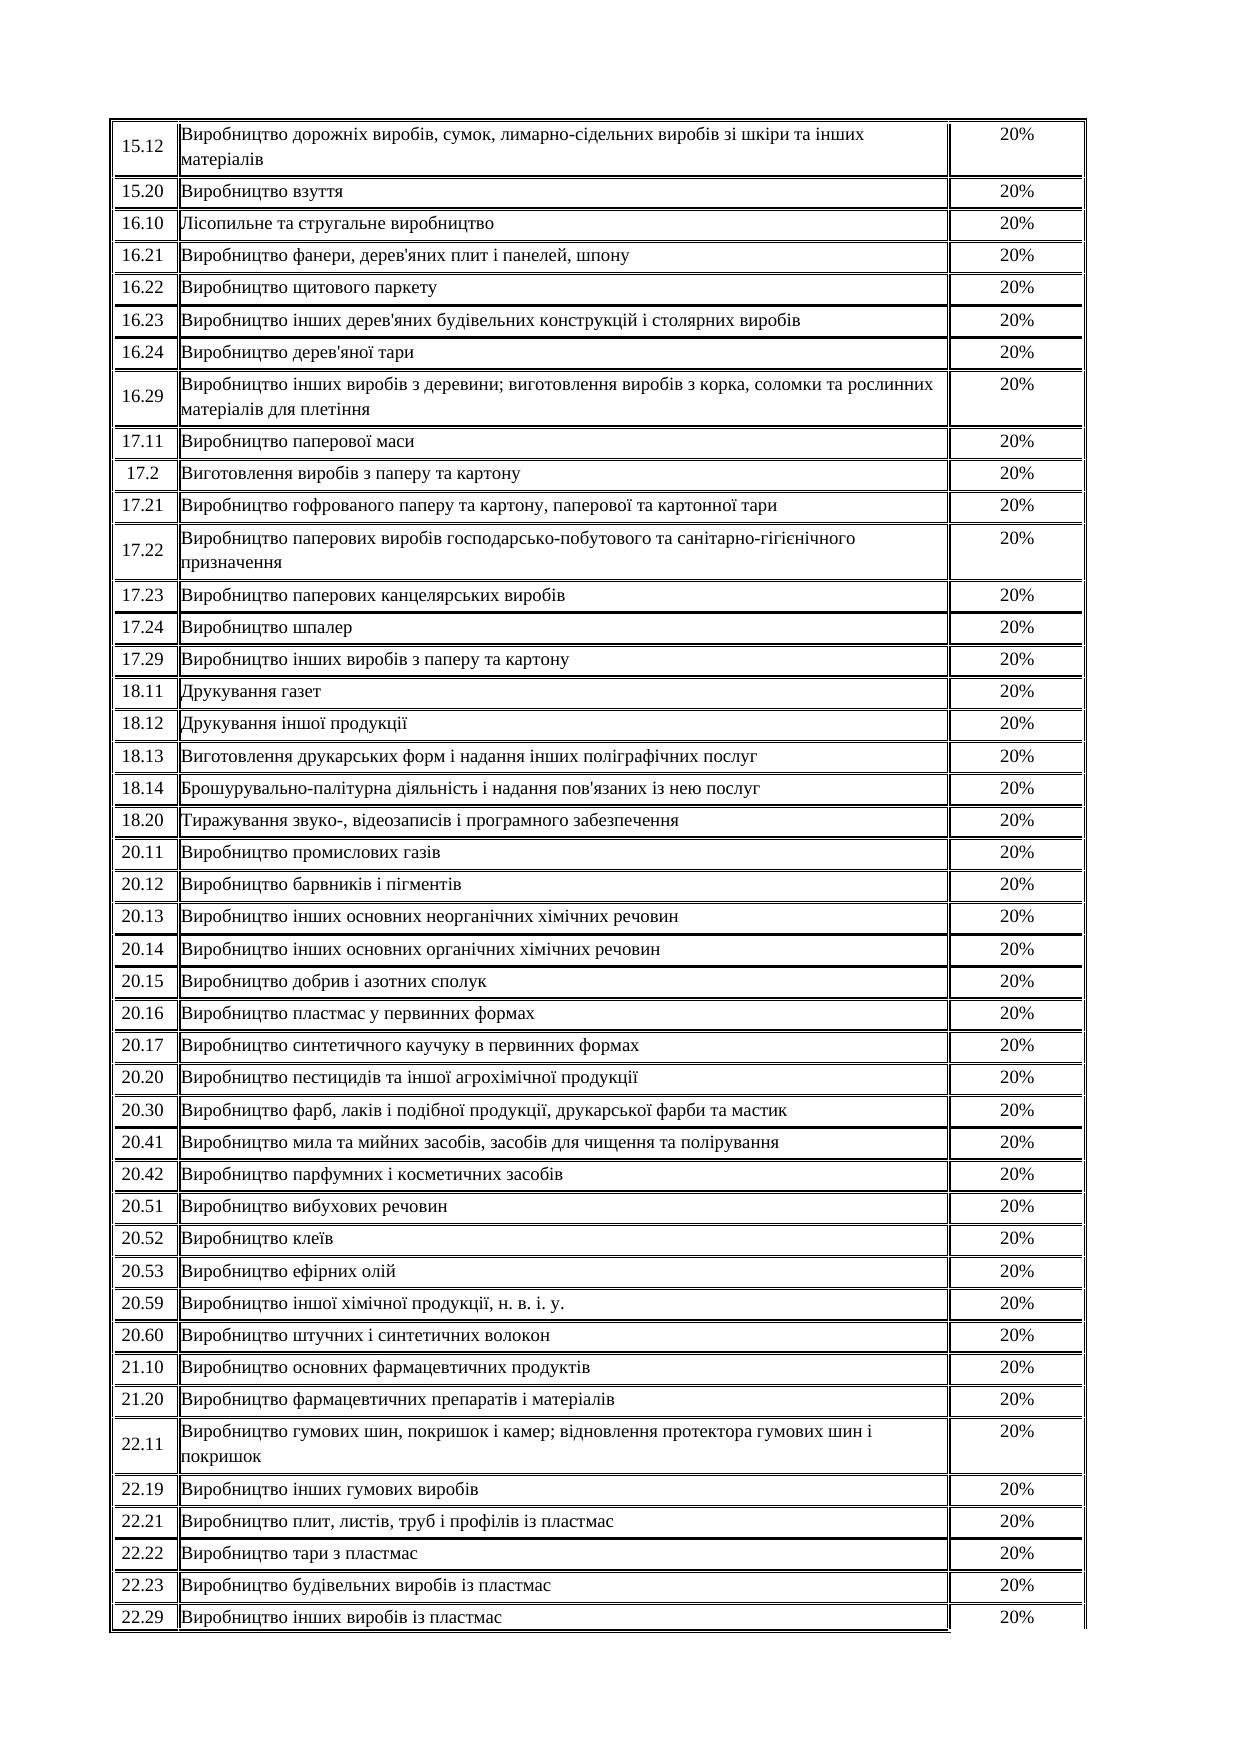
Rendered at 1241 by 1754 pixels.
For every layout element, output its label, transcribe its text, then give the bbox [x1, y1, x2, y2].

table_cell 21.20 [113, 1384, 177, 1416]
table_cell 20% [951, 1601, 1084, 1629]
table_cell Виробництво паперових виробів господарсько-побутового та санітарно-гігієнічного призначення [181, 525, 947, 579]
table_cell Виробництво фанери, дерев'яних плит і панелей, шпону [181, 243, 947, 272]
table_cell Виробництво інших дерев'яних будівельних конструкцій і столярних виробів [181, 307, 947, 336]
table_cell Виробництво пестицидів та іншої агрохімічної продукції [181, 1065, 947, 1094]
table_cell Виготовлення виробів з паперу та картону [181, 461, 947, 489]
table_cell 20% [951, 425, 1084, 457]
table_cell Виробництво основних фармацевтичних продуктів [181, 1355, 947, 1383]
table_cell Виробництво пластмас у первинних формах [181, 1001, 947, 1029]
table_cell 20% [951, 836, 1084, 868]
table_cell 20% [951, 1190, 1084, 1222]
table_cell 22.22 [113, 1537, 177, 1569]
table_cell 20% [949, 901, 1085, 933]
table_cell 20% [951, 240, 1084, 272]
table_cell Виробництво паперових канцелярських виробів [181, 582, 947, 611]
table_cell Виробництво клеїв [181, 1226, 947, 1255]
table_cell Виготовлення друкарських форм і надання інших поліграфічних послуг [181, 743, 947, 772]
table_cell Виробництво іншої хімічної продукції, н. в. і. у. [181, 1290, 947, 1319]
table_cell Виробництво вибухових речовин [181, 1194, 947, 1222]
table_cell 20% [949, 772, 1085, 804]
table_cell 15.12 [113, 120, 179, 175]
table_cell 22.19 [111, 1473, 179, 1505]
table_cell 17.29 [113, 643, 177, 675]
table_cell Виробництво ефірних олій [181, 1258, 947, 1287]
table_cell 21.10 [113, 1351, 177, 1383]
table_cell 22.11 [111, 1416, 179, 1473]
table_cell Виробництво дерев'яної тари [181, 339, 947, 368]
table_cell Виробництво будівельних виробів із пластмас [181, 1573, 947, 1601]
table_cell 20.14 [111, 933, 177, 965]
table_cell 18.12 [113, 708, 177, 740]
table_cell 20% [949, 1287, 1085, 1319]
table_cell 17.11 [113, 425, 177, 457]
table_cell 22.29 [113, 1601, 179, 1629]
table_cell Виробництво дорожніх виробів, сумок, лимарно-сідельних виробів зі шкіри та інших матеріалів [179, 120, 949, 175]
table_cell 15.20 [113, 175, 177, 207]
table_cell 20% [951, 458, 1084, 489]
table_cell Виробництво добрив і азотних сполук [181, 968, 947, 997]
table_cell 20.60 [113, 1319, 177, 1351]
table_cell Тиражування звуко-, відеозаписів і програмного забезпечення [181, 808, 947, 836]
table_cell 20% [951, 1223, 1084, 1255]
table_cell 20% [951, 933, 1085, 965]
table_cell 18.11 [113, 675, 177, 707]
table_cell 20.42 [113, 1158, 177, 1190]
table_cell 20% [949, 1505, 1085, 1537]
table_cell 20.15 [113, 965, 177, 997]
table_cell 17.22 [111, 522, 179, 579]
table_cell Друкування іншої продукції [181, 711, 947, 740]
table_cell 20.53 [111, 1255, 179, 1287]
table_cell 20% [951, 1126, 1084, 1158]
table_cell 20% [949, 740, 1085, 772]
table_cell 20% [951, 708, 1084, 740]
table_cell 16.29 [113, 368, 177, 425]
table_cell 20% [951, 1569, 1084, 1601]
table_cell Виробництво паперової маси [181, 429, 947, 457]
table_cell 20.17 [113, 1029, 177, 1062]
table_cell 20.30 [111, 1094, 179, 1126]
table_cell Виробництво щитового паркету [181, 275, 947, 304]
table_cell 18.13 [111, 740, 179, 772]
table_cell Виробництво синтетичного каучуку в первинних формах [181, 1033, 947, 1062]
table_cell 20% [951, 304, 1084, 336]
table_cell 20% [949, 272, 1085, 304]
table_cell Лісопильне та стругальне виробництво [181, 211, 947, 239]
table_cell 20% [951, 207, 1084, 239]
table_cell 20% [951, 1029, 1084, 1062]
table_cell Виробництво взуття [181, 179, 947, 207]
table_cell Виробництво гумових шин, покришок і камер; відновлення протектора гумових шин і покришок [181, 1419, 947, 1473]
table_cell Друкування газет [181, 679, 947, 707]
table_cell Виробництво барвників і пігментів [181, 872, 947, 901]
table_cell 20.59 [111, 1287, 179, 1319]
table_cell Виробництво промислових газів [181, 840, 947, 868]
table_cell 20% [949, 1473, 1085, 1505]
table_cell Виробництво парфумних і косметичних засобів [181, 1162, 947, 1190]
table_cell Виробництво інших основних органічних хімічних речовин [181, 936, 947, 965]
table_cell 20% [951, 1158, 1084, 1190]
table_cell Виробництво фармацевтичних препаратів і матеріалів [181, 1387, 947, 1416]
table_cell 20.12 [113, 869, 177, 901]
table_cell Виробництво фарб, лаків і подібної продукції, друкарської фарби та мастик [181, 1097, 947, 1126]
table_cell 20% [951, 643, 1084, 675]
table_cell 17.23 [111, 579, 179, 611]
table_cell 20% [951, 965, 1084, 997]
table_cell 20% [951, 869, 1084, 901]
table_cell Виробництво інших основних неорганічних хімічних речовин [181, 904, 947, 933]
table_cell 22.21 [111, 1505, 179, 1537]
table_cell 20% [951, 997, 1084, 1029]
table_cell Виробництво інших виробів з паперу та картону [181, 647, 947, 675]
table_cell 16.22 [111, 272, 179, 304]
table_cell 20% [951, 1351, 1084, 1383]
table_cell 20.11 [113, 836, 177, 868]
table_cell 20% [949, 122, 1084, 175]
table_cell 20% [951, 611, 1084, 643]
table_cell 20% [951, 1319, 1084, 1351]
table_cell 20% [951, 1384, 1084, 1416]
table_cell 16.24 [113, 336, 177, 368]
table_cell 20% [951, 1537, 1084, 1569]
table_cell Виробництво гофрованого паперу та картону, паперової та картонної тари [181, 493, 947, 522]
table_cell 20.52 [113, 1223, 177, 1255]
table_cell 20% [949, 1094, 1085, 1126]
table_cell 20% [949, 522, 1085, 579]
table_cell 17.24 [113, 611, 177, 643]
table_cell 20.16 [113, 997, 177, 1029]
table_cell 20% [949, 1416, 1085, 1473]
table_cell 20% [951, 675, 1084, 707]
table_cell 20% [951, 175, 1084, 207]
table_cell Виробництво шпалер [181, 614, 947, 643]
table_cell Виробництво плит, листів, труб і профілів із пластмас [181, 1508, 947, 1537]
table_cell Виробництво тари з пластмас [181, 1540, 947, 1569]
table_cell Виробництво інших гумових виробів [181, 1476, 947, 1505]
table_cell 22.23 [113, 1569, 177, 1601]
table_cell 20.51 [113, 1190, 177, 1222]
table_cell Виробництво мила та мийних засобів, засобів для чищення та полірування [181, 1129, 947, 1158]
table_cell Брошурувально-палітурна діяльність і надання пов'язаних із нею послуг [181, 775, 947, 804]
table_cell 18.14 [111, 772, 179, 804]
table_cell 20% [951, 804, 1084, 836]
table_cell 20.41 [113, 1126, 177, 1158]
table_cell 16.10 [113, 207, 177, 239]
table_cell Виробництво штучних і синтетичних волокон [181, 1323, 947, 1351]
table_cell 16.23 [113, 304, 177, 336]
table_cell 20% [951, 336, 1084, 368]
table_cell Виробництво інших виробів з деревини; виготовлення виробів з корка, соломки та рослинних матеріалів для плетіння [181, 372, 947, 425]
table_cell 20.20 [111, 1062, 179, 1094]
table_cell 17.2 [113, 458, 177, 489]
table_cell 20% [949, 1062, 1085, 1094]
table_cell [179, 1601, 949, 1629]
table_cell 17.21 [113, 490, 177, 522]
table_cell 20% [951, 368, 1084, 425]
table_cell 16.21 [113, 240, 177, 272]
table_cell 20% [951, 490, 1084, 522]
table_cell 18.20 [113, 804, 177, 836]
table_cell 20.13 [111, 901, 179, 933]
table_cell 20% [949, 579, 1085, 611]
table_cell 20% [949, 1255, 1085, 1287]
